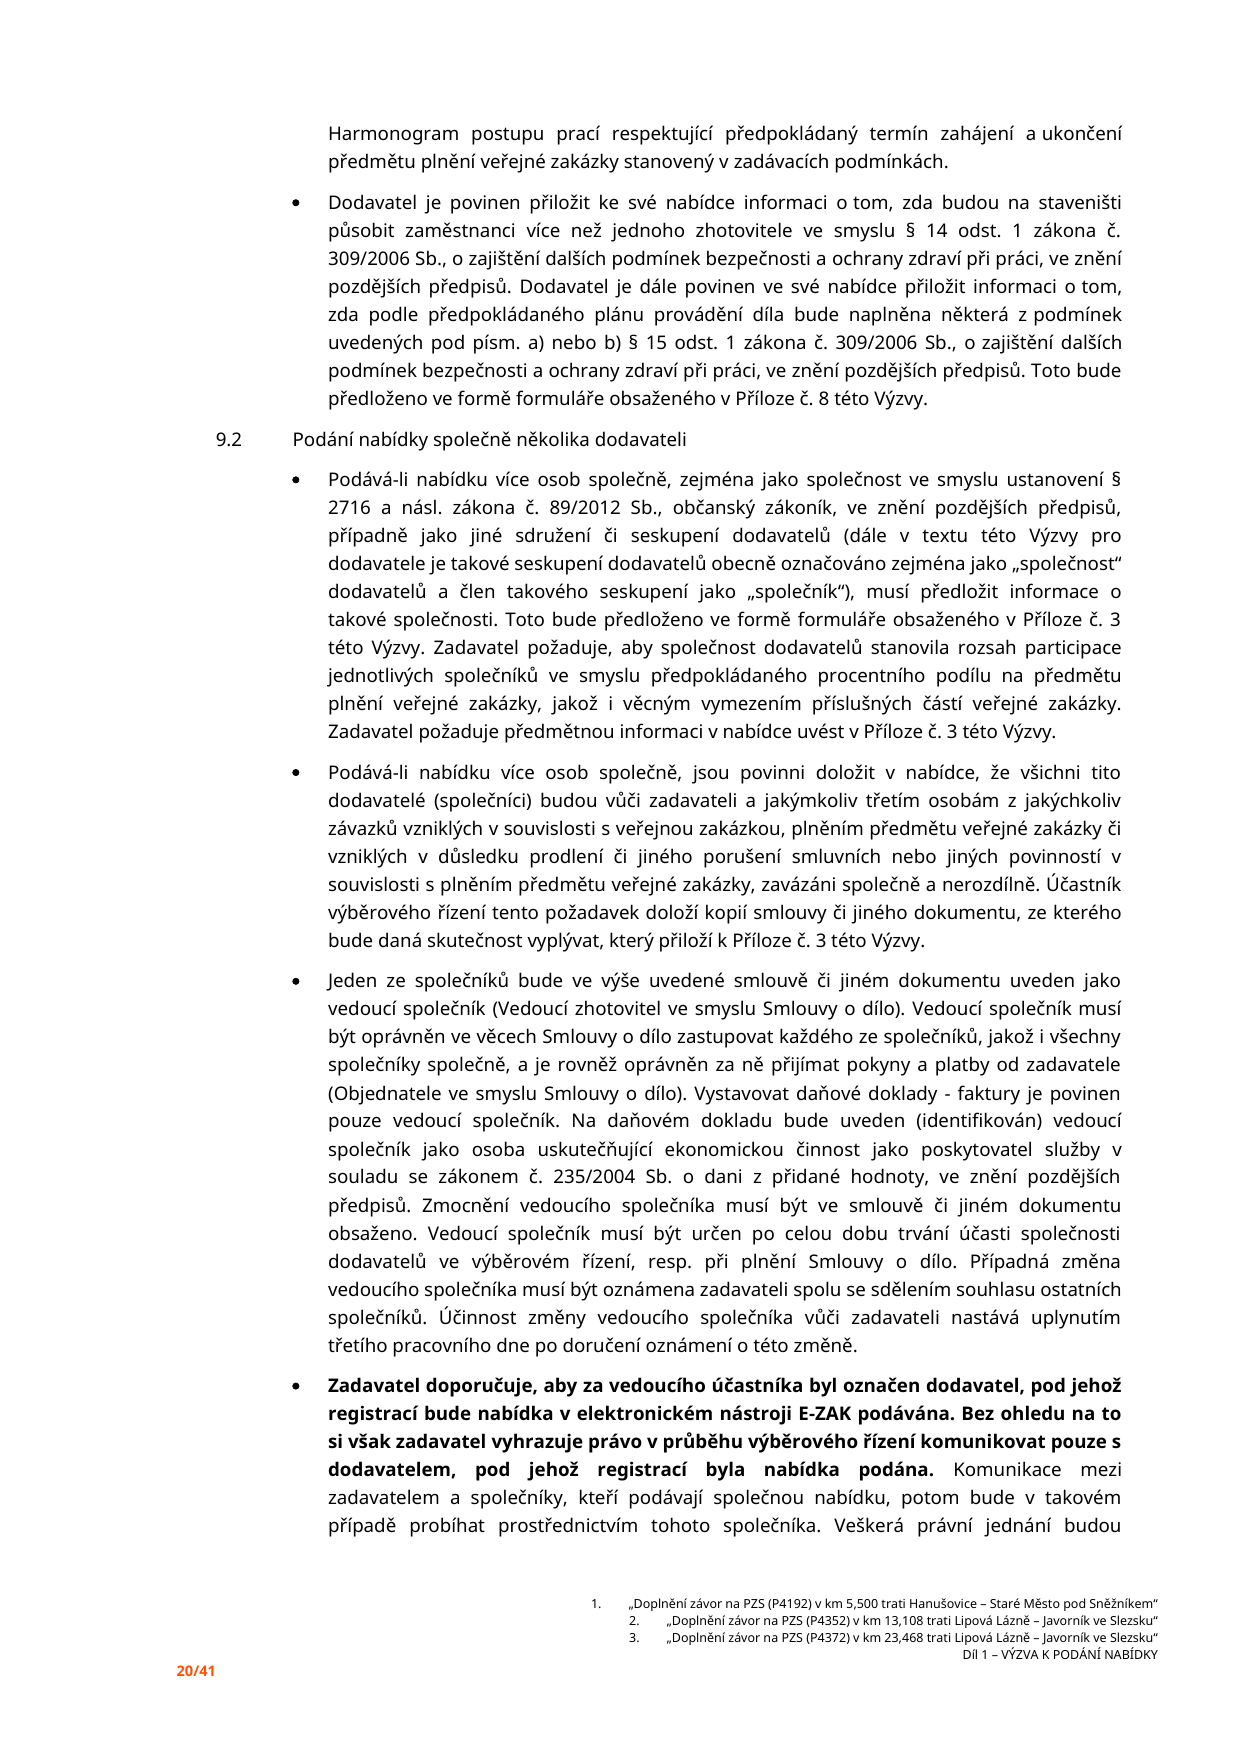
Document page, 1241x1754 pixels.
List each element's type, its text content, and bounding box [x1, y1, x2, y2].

text Jeden ze společníků bude ve výše uvedené smlouvě či jiném dokumentu uveden jako vedoucí společník (Vedoucí zhotovitel ve smyslu Smlouvy o dílo). Vedoucí společník musí být oprávněn ve věcech Smlouvy o dílo zastupovat každého ze společníků, jakož i všechny společníky společně, a je rovněž oprávněn za ně přijímat pokyny a platby od zadavatele (Objednatele ve smyslu Smlouvy o dílo). Vystavovat daňové doklady - faktury je povinen pouze vedoucí společník. Na daňovém dokladu bude uveden (identifikován) vedoucí společník jako osoba uskutečňující ekonomickou činnost jako poskytovatel služby v souladu se zákonem č. 235/2004 Sb. o dani z přidané hodnoty, ve znění pozdějších předpisů. Zmocnění vedoucího společníka musí být ve smlouvě či jiném dokumentu obsaženo. Vedoucí společník musí být určen po celou dobu trvání účasti společnosti dodavatelů ve výběrovém řízení, resp. při plnění Smlouvy o dílo. Případná změna vedoucího společníka musí být oznámena zadavateli spolu se sdělením souhlasu ostatních společníků. Účinnost změny vedoucího společníka vůči zadavateli nastává uplynutím třetího pracovního dne po doručení oznámení o této změně. [292, 968, 1122, 1357]
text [292, 1372, 1122, 1538]
text Podává-li nabídku více osob společně, zejména jako společnost ve smyslu ustanovení § 2716 a násl. zákona č. 89/2012 Sb., občanský zákoník, ve znění pozdějších předpisů, případně jako jiné sdružení či seskupení dodavatelů (dále v textu této Výzvy pro dodavatele je takové seskupení dodavatelů obecně označováno zejména jako „společnost“ dodavatelů a člen takového seskupení jako „společník“), musí předložit informace o takové společnosti. Toto bude předloženo ve formě formuláře obsaženého v Příloze č. 3 této Výzvy. Zadavatel požaduje, aby společnost dodavatelů stanovila rozsah participace jednotlivých společníků ve smyslu předpokládaného procentního podílu na předmětu plnění veřejné zakázky, jakož i věcným vymezením příslušných částí veřejné zakázky. Zadavatel požaduje předmětnou informaci v nabídce uvést v Příloze č. 3 této Výzvy. [292, 466, 1122, 744]
text Podává-li nabídku více osob společně, jsou povinni doložit v nabídce, že všichni tito dodavatelé (společníci) budou vůči zadavateli a jakýmkoliv třetím osobám z jakýchkoliv závazků vzniklých v souvislosti s veřejnou zakázkou, plněním předmětu veřejné zakázky či vzniklých v důsledku prodlení či jiného porušení smluvních nebo jiných povinností v souvislosti s plněním předmětu veřejné zakázky, zavázáni společně a nerozdílně. Účastník výběrového řízení tento požadavek doloží kopií smlouvy či jiného dokumentu, ze kterého bude daná skutečnost vyplývat, který přiloží k Příloze č. 3 této Výzvy. [292, 759, 1122, 953]
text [292, 121, 1122, 174]
text Podání nabídky společně několika dodavateli [216, 426, 1122, 451]
text Dodavatel je povinen přiložit ke své nabídce informaci o tom, zda budou na staveništi působit zaměstnanci více než jednoho zhotovitele ve smyslu § 14 odst. 1 zákona č. 309/2006 Sb., o zajištění dalších podmínek bezpečnosti a ochrany zdraví při práci, ve znění pozdějších předpisů. Dodavatel je dále povinen ve své nabídce přiložit informaci o tom, zda podle předpokládaného plánu provádění díla bude naplněna některá z podmínek uvedených pod písm. a) nebo b) § 15 odst. 1 zákona č. 309/2006 Sb., o zajištění dalších podmínek bezpečnosti a ochrany zdraví při práci, ve znění pozdějších předpisů. Toto bude předloženo ve formě formuláře obsaženého v Příloze č. 8 této Výzvy. [292, 189, 1122, 411]
